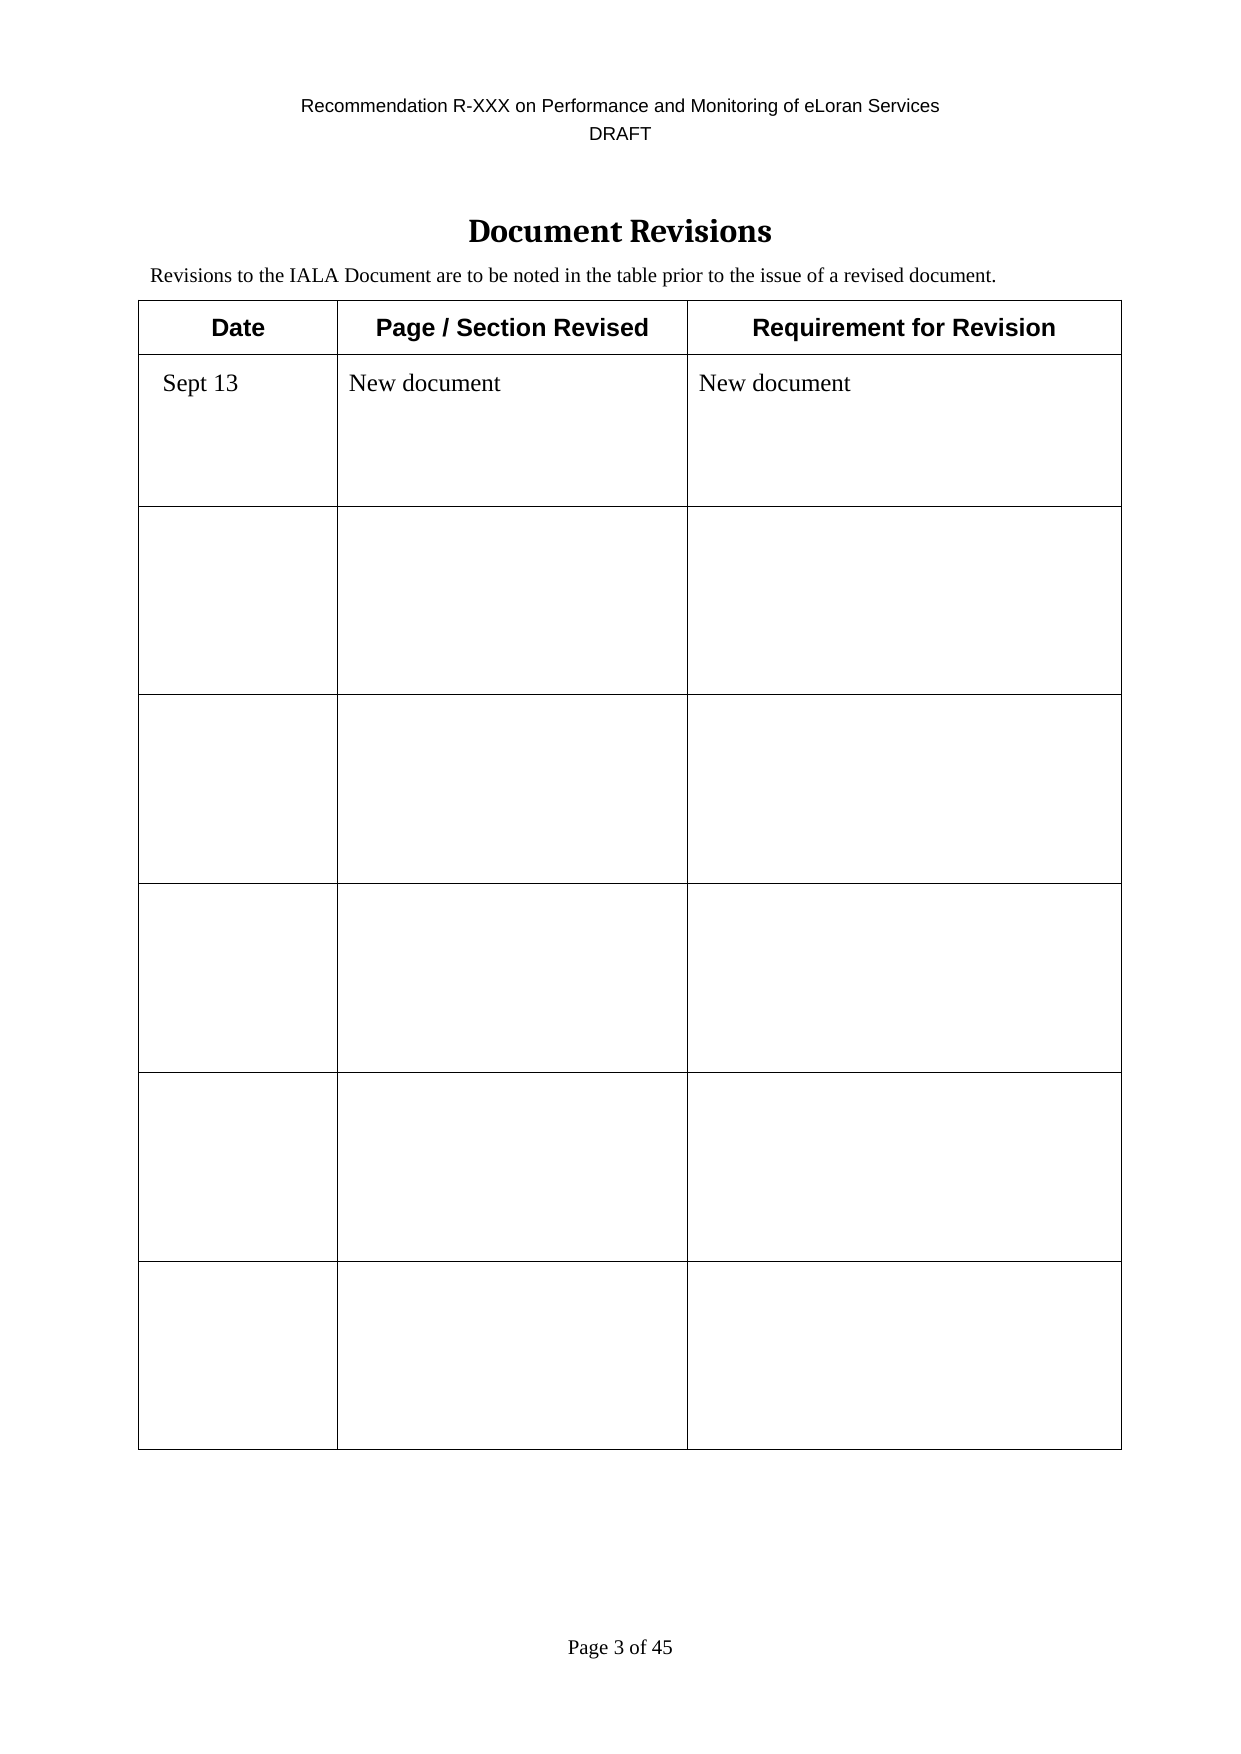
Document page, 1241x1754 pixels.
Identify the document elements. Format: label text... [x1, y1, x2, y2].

table_cell [139, 507, 337, 694]
table_cell [338, 695, 687, 883]
table_cell [338, 1262, 687, 1449]
title Document Revisions [150, 212, 1090, 251]
table_cell New document [338, 355, 687, 506]
table_cell [338, 1073, 687, 1261]
table_cell Sept 13 [139, 355, 337, 506]
table_cell [139, 884, 337, 1072]
text Revisions to the IALA Document are to be noted in the table prior to the issue of a revised document. [150, 263, 1090, 287]
table_header Page / Section Revised [338, 301, 687, 354]
table_cell [139, 1073, 337, 1261]
table_cell [688, 695, 1121, 883]
table_cell [688, 507, 1121, 694]
table_cell [688, 884, 1121, 1072]
table_header Requirement for Revision [688, 301, 1121, 354]
table_cell [139, 695, 337, 883]
table_cell [139, 1262, 337, 1449]
table_cell [688, 1262, 1121, 1449]
table_cell [338, 884, 687, 1072]
table_cell [688, 1073, 1121, 1261]
table_cell New document [688, 355, 1121, 506]
table_header Date [139, 301, 337, 354]
table_cell [338, 507, 687, 694]
